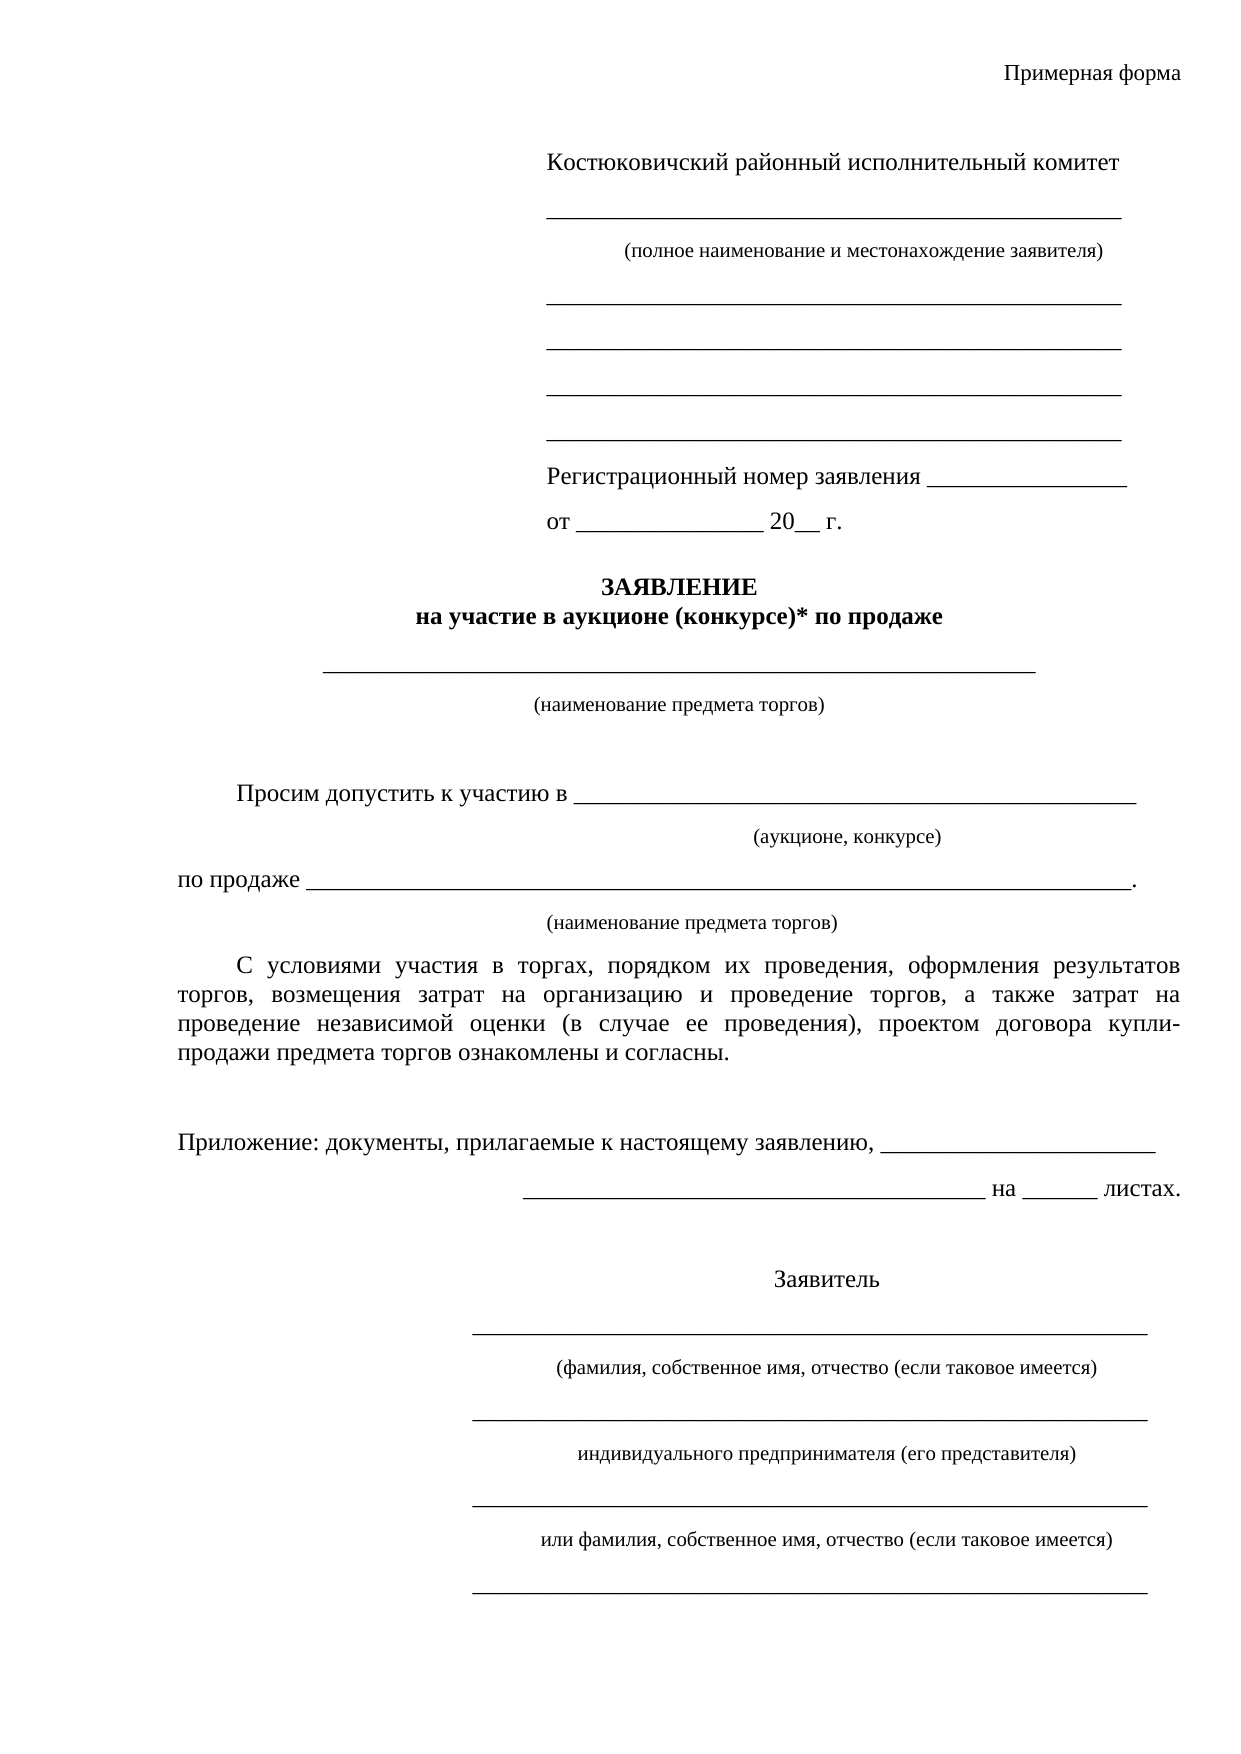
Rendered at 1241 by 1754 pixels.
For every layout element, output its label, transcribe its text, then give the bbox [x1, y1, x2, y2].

text ______________________________________________ [546, 279, 1181, 308]
text ______________________________________________ [546, 324, 1181, 353]
text (фамилия, собственное имя, отчество (если таковое имеется) [472, 1354, 1181, 1379]
text Примерная форма [177, 59, 1181, 85]
text по продаже __________________________________________________________________. [177, 864, 1181, 893]
text Регистрационный номер заявления ________________ [546, 461, 1181, 489]
text Костюковичский районный исполнительный комитет [546, 147, 1181, 176]
text _____________________________________ на ______ листах. [177, 1173, 1181, 1202]
text ______________________________________________ [546, 415, 1181, 444]
text (аукционе, конкурсе) [753, 823, 1181, 848]
text (наименование предмета торгов) [177, 692, 1181, 716]
text индивидуального предпринимателя (его представителя) [472, 1441, 1181, 1465]
text (наименование предмета торгов) [546, 910, 1181, 934]
text Заявитель [472, 1264, 1181, 1292]
text Приложение: документы, прилагаемые к настоящему заявлению, ______________________ [177, 1127, 1181, 1156]
title ЗАЯВЛЕНИЕ на участие в аукционе (конкурсе)* по продаже [177, 572, 1181, 630]
text _________________________________________________________ [177, 647, 1181, 675]
text ______________________________________________ [546, 193, 1181, 222]
text С условиями участия в торгах, порядком их проведения, оформления результатов торгов, возмещения затрат на организацию и проведение торгов, а также затрат на проведение независимой оценки (в случае ее проведения), проектом договора купли-продажи предмета торгов ознакомлены и согласны. [177, 950, 1181, 1065]
text ______________________________________________________ [472, 1395, 1181, 1424]
text ______________________________________________________ [472, 1309, 1181, 1338]
text Просим допустить к участию в _____________________________________________ [177, 778, 1181, 807]
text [472, 1568, 1181, 1596]
text ______________________________________________ [546, 370, 1181, 399]
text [472, 1481, 1181, 1510]
text (полное наименование и местонахождение заявителя) [546, 238, 1181, 262]
text или фамилия, собственное имя, отчество (если таковое имеется) [472, 1527, 1181, 1551]
text от _______________ 20__ г. [546, 506, 1181, 535]
